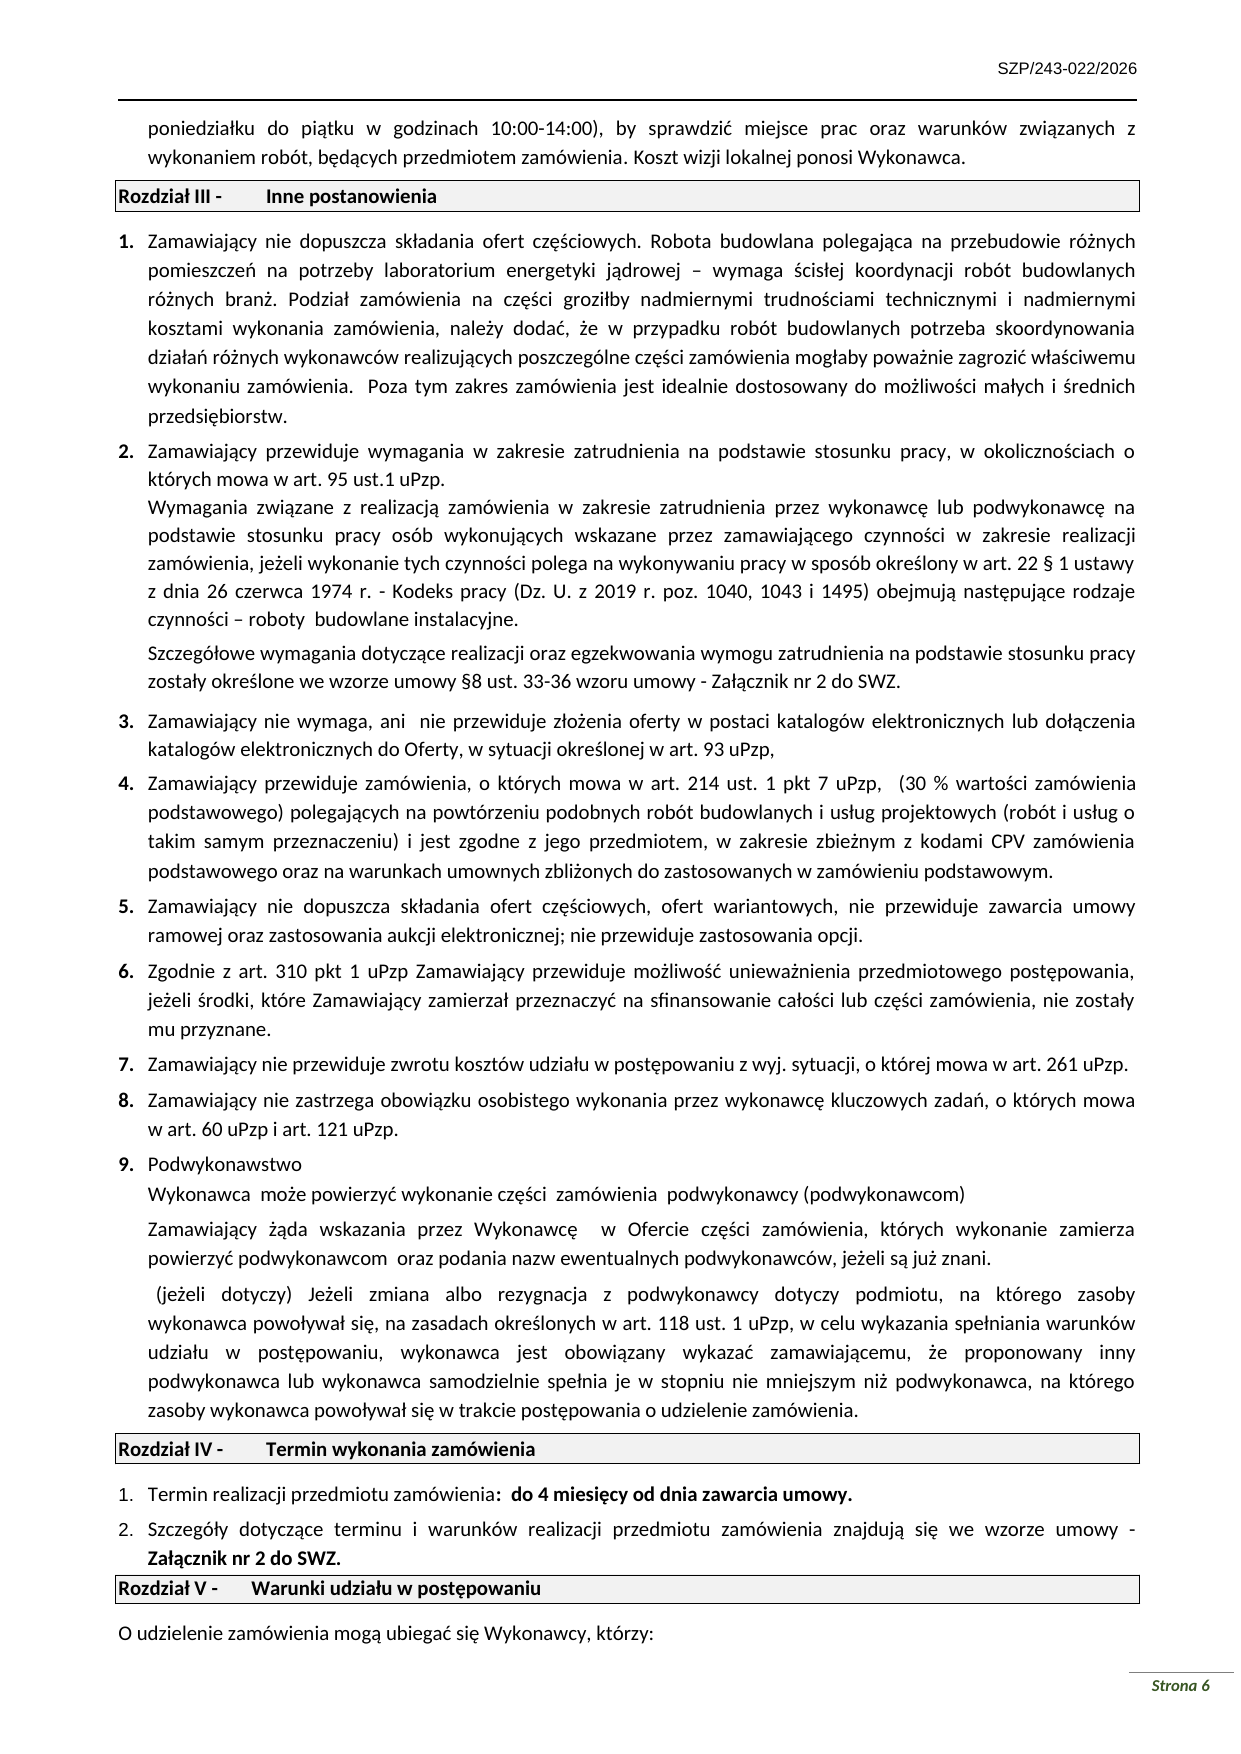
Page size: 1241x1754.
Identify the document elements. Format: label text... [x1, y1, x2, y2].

subtitle Termin wykonania zamówienia [116, 1434, 1139, 1463]
list Zamawiający przewiduje zamówienia, o których mowa w art. 214 ust. 1 pkt 7 uPzp, (30 % wartości zamówienia podstawowego) polegających na powtórzeniu podobnych robót budowlanych i usług projektowych (robót i usług o takim samym przeznaczeniu) i jest zgodne z jego przedmiotem, w zakresie zbieżnym z kodami CPV zamówienia podstawowego oraz na warunkach umownych zbliżonych do zastosowanych w zamówieniu podstawowym. [118, 770, 1137, 883]
list Szczegóły dotyczące terminu i warunków realizacji przedmiotu zamówienia znajdują się we wzorze umowy - Załącznik nr 2 do SWZ. [118, 1516, 1137, 1571]
list Zamawiający nie zastrzega obowiązku osobistego wykonania przez wykonawcę kluczowych zadań, o których mowa w art. 60 uPzp i art. 121 uPzp. [118, 1087, 1137, 1142]
list Zamawiający nie dopuszcza składania ofert częściowych, ofert wariantowych, nie przewiduje zawarcia umowy ramowej oraz zastosowania aukcji elektronicznej; nie przewiduje zastosowania opcji. [118, 893, 1137, 948]
text (jeżeli dotyczy) Jeżeli zmiana albo rezygnacja z podwykonawcy dotyczy podmiotu, na którego zasoby wykonawca powoływał się, na zasadach określonych w art. 118 ust. 1 uPzp, w celu wykazania spełniania warunków udziału w postępowaniu, wykonawca jest obowiązany wykazać zamawiającemu, że proponowany inny podwykonawca lub wykonawca samodzielnie spełnia je w stopniu nie mniejszym niż podwykonawca, na którego zasoby wykonawca powoływał się w trakcie postępowania o udzielenie zamówienia. [148, 1281, 1137, 1423]
list Zamawiający przewiduje wymagania w zakresie zatrudnienia na podstawie stosunku pracy, w okolicznościach o których mowa w art. 95 ust.1 uPzp. [118, 438, 1137, 492]
list Zgodnie z art. 310 pkt 1 uPzp Zamawiający przewiduje możliwość unieważnienia przedmiotowego postępowania, jeżeli środki, które Zamawiający zamierzał przeznaczyć na sfinansowanie całości lub części zamówienia, nie zostały mu przyznane. [118, 958, 1137, 1042]
text Zamawiający żąda wskazania przez Wykonawcę w Ofercie części zamówienia, których wykonanie zamierza powierzyć podwykonawcom oraz podania nazw ewentualnych podwykonawców, jeżeli są już znani. [148, 1216, 1137, 1271]
text Wymagania związane z realizacją zamówienia w zakresie zatrudnienia przez wykonawcę lub podwykonawcę na podstawie stosunku pracy osób wykonujących wskazane przez zamawiającego czynności w zakresie realizacji zamówienia, jeżeli wykonanie tych czynności polega na wykonywaniu pracy w sposób określony w art. 22 § 1 ustawy z dnia 26 czerwca 1974 r. - Kodeks pracy (Dz. U. z 2019 r. poz. 1040, 1043 i 1495) obejmują następujące rodzaje czynności – roboty budowlane instalacyjne. [148, 494, 1137, 631]
list Zamawiający nie dopuszcza składania ofert częściowych. Robota budowlana polegająca na przebudowie różnych pomieszczeń na potrzeby laboratorium energetyki jądrowej – wymaga ścisłej koordynacji robót budowlanych różnych branż. Podział zamówienia na części groziłby nadmiernymi trudnościami technicznymi i nadmiernymi kosztami wykonania zamówienia, należy dodać, że w przypadku robót budowlanych potrzeba skoordynowania działań różnych wykonawców realizujących poszczególne części zamówienia mogłaby poważnie zagrozić właściwemu wykonaniu zamówienia. Poza tym zakres zamówienia jest idealnie dostosowany do możliwości małych i średnich przedsiębiorstw. [118, 228, 1137, 428]
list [118, 115, 1137, 170]
subtitle Warunki udziału w postępowaniu [116, 1576, 1139, 1603]
text Szczegółowe wymagania dotyczące realizacji oraz egzekwowania wymogu zatrudnienia na podstawie stosunku pracy zostały określone we wzorze umowy §8 ust. 33-36 wzoru umowy - Załącznik nr 2 do SWZ. [148, 640, 1137, 693]
list Podwykonawstwo Wykonawca może powierzyć wykonanie części zamówienia podwykonawcy (podwykonawcom) [118, 1152, 1137, 1206]
list Zamawiający nie przewiduje zwrotu kosztów udziału w postępowaniu z wyj. sytuacji, o której mowa w art. 261 uPzp. [118, 1052, 1137, 1077]
subtitle Inne postanowienia [116, 181, 1139, 211]
text O udzielenie zamówienia mogą ubiegać się Wykonawcy, którzy: [118, 1620, 1134, 1646]
list Termin realizacji przedmiotu zamówienia: do 4 miesięcy od dnia zawarcia umowy. [118, 1481, 1137, 1506]
list Zamawiający nie wymaga, ani nie przewiduje złożenia oferty w postaci katalogów elektronicznych lub dołączenia katalogów elektronicznych do Oferty, w sytuacji określonej w art. 93 uPzp, [118, 708, 1137, 762]
